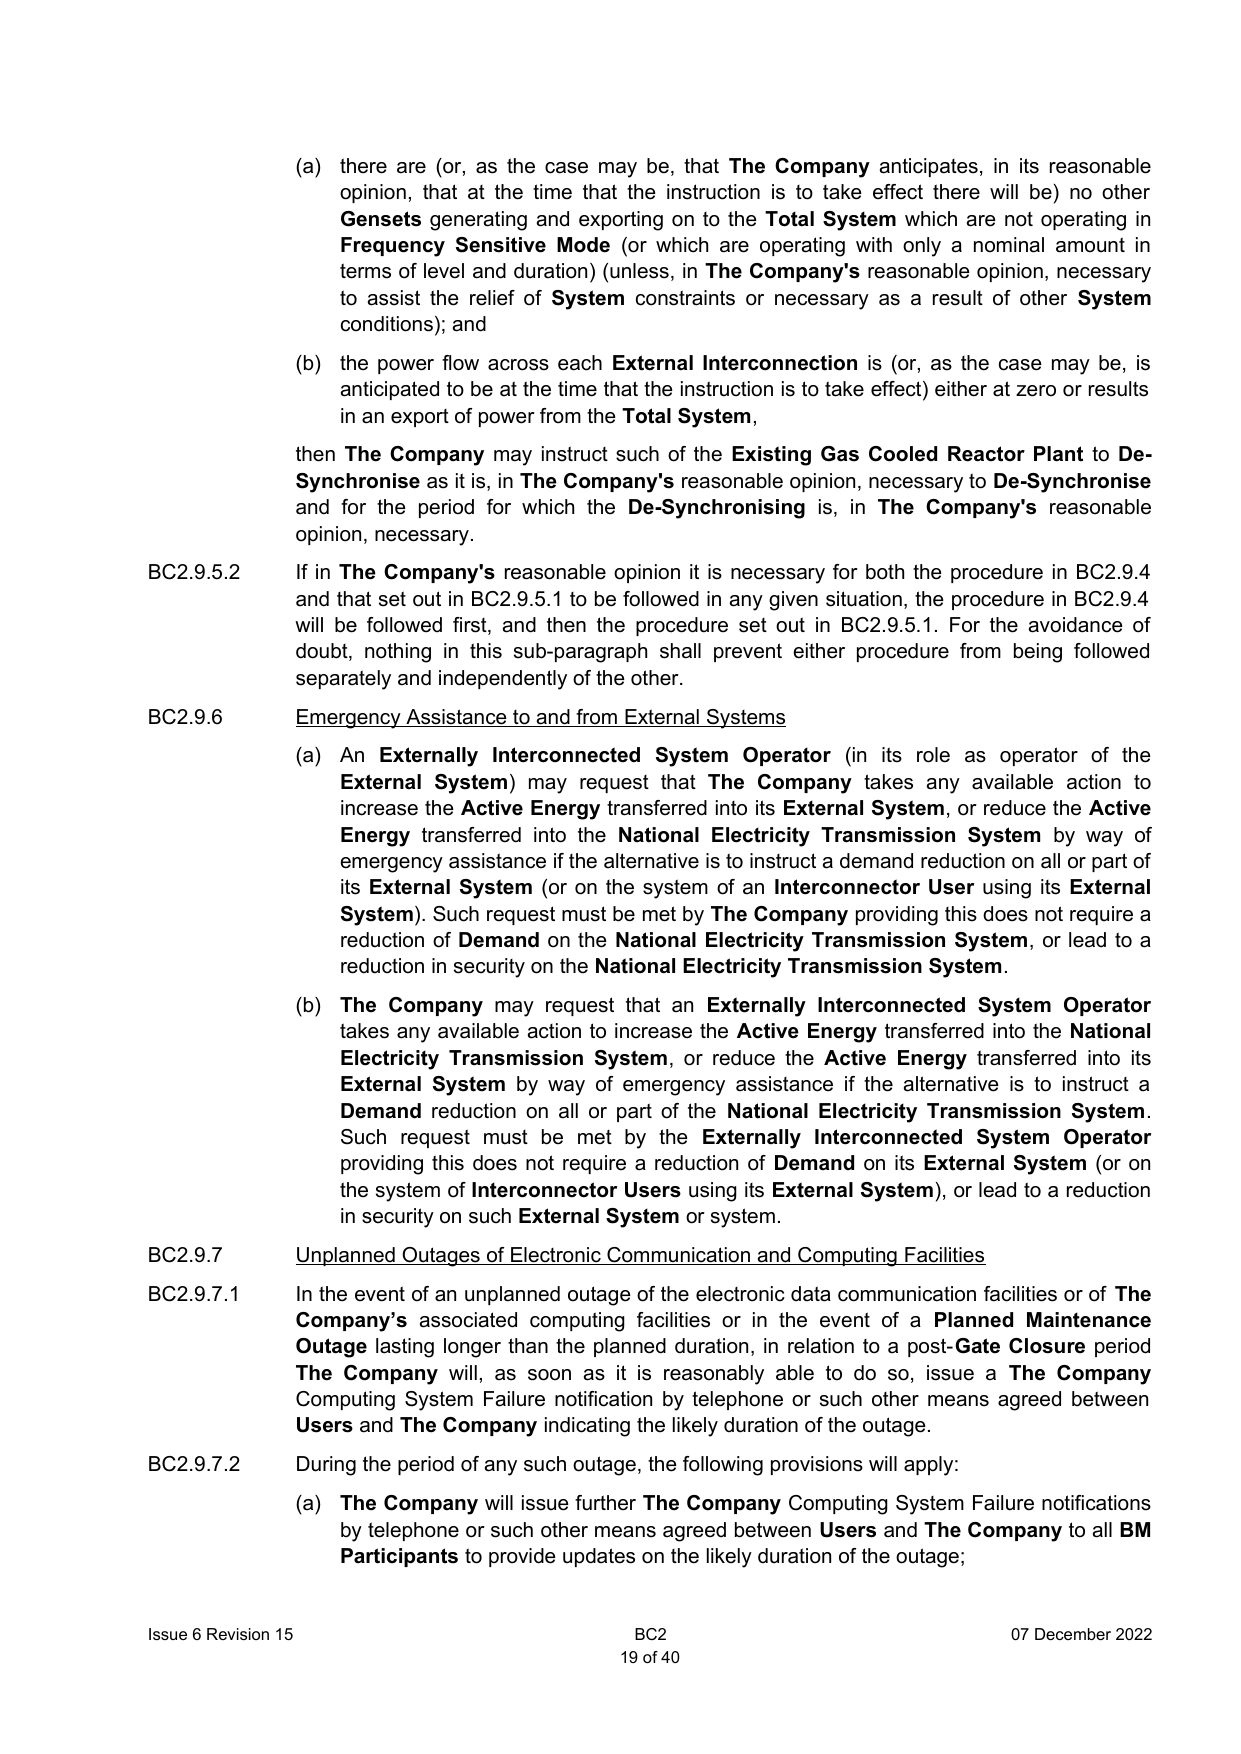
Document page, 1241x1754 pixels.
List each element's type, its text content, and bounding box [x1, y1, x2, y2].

text BC2.9.6 Emergency Assistance to and from External Systems [148, 704, 1152, 728]
text (b) The Company may request that an Externally Interconnected System Operator takes any available action to increase the Active Energy transferred into the National Electricity Transmission System, or reduce the Active Energy transferred into its External System by way of emergency assistance if the alternative is to instruct a Demand reduction on all or part of the National Electricity Transmission System. Such request must be met by the Externally Interconnected System Operator providing this does not require a reduction of Demand on its External System (or on the system of Interconnector Users using its External System), or lead to a reduction in security on such External System or system. [295, 993, 1152, 1228]
text BC2.9.7 Unplanned Outages of Electronic Communication and Computing Facilities [148, 1243, 1152, 1267]
text (b) the power flow across each External Interconnection is (or, as the case may be, is anticipated to be at the time that the instruction is to take effect) either at zero or results in an export of power from the Total System, [295, 351, 1152, 427]
text then The Company may instruct such of the Existing Gas Cooled Reactor Plant to De-Synchronise as it is, in The Company's reasonable opinion, necessary to De-Synchronise and for the period for which the De-Synchronising is, in The Company's reasonable opinion, necessary. [148, 442, 1152, 545]
text BC2.9.7.1 In the event of an unplanned outage of the electronic data communication facilities or of The Company’s associated computing facilities or in the event of a Planned Maintenance Outage lasting longer than the planned duration, in relation to a post-Gate Closure period The Company will, as soon as it is reasonably able to do so, issue a The Company Computing System Failure notification by telephone or such other means agreed between Users and The Company indicating the likely duration of the outage. [148, 1282, 1152, 1437]
text (a) The Company will issue further The Company Computing System Failure notifications by telephone or such other means agreed between Users and The Company to all BM Participants to provide updates on the likely duration of the outage; [295, 1491, 1152, 1568]
text (a) there are (or, as the case may be, that The Company anticipates, in its reasonable opinion, that at the time that the instruction is to take effect there will be) no other Gensets generating and exporting on to the Total System which are not operating in Frequency Sensitive Mode (or which are operating with only a nominal amount in terms of level and duration) (unless, in The Company's reasonable opinion, necessary to assist the relief of System constraints or necessary as a result of other System conditions); and [295, 154, 1152, 336]
text BC2.9.5.2 If in The Company's reasonable opinion it is necessary for both the procedure in BC2.9.4 and that set out in BC2.9.5.1 to be followed in any given situation, the procedure in BC2.9.4 will be followed first, and then the procedure set out in BC2.9.5.1. For the avoidance of doubt, nothing in this sub-paragraph shall prevent either procedure from being followed separately and independently of the other. [148, 560, 1152, 689]
text (a) An Externally Interconnected System Operator (in its role as operator of the External System) may request that The Company takes any available action to increase the Active Energy transferred into its External System, or reduce the Active Energy transferred into the National Electricity Transmission System by way of emergency assistance if the alternative is to instruct a demand reduction on all or part of its External System (or on the system of an Interconnector User using its External System). Such request must be met by The Company providing this does not require a reduction of Demand on the National Electricity Transmission System, or lead to a reduction in security on the National Electricity Transmission System. [295, 743, 1152, 978]
text BC2.9.7.2 During the period of any such outage, the following provisions will apply: [148, 1452, 1152, 1476]
